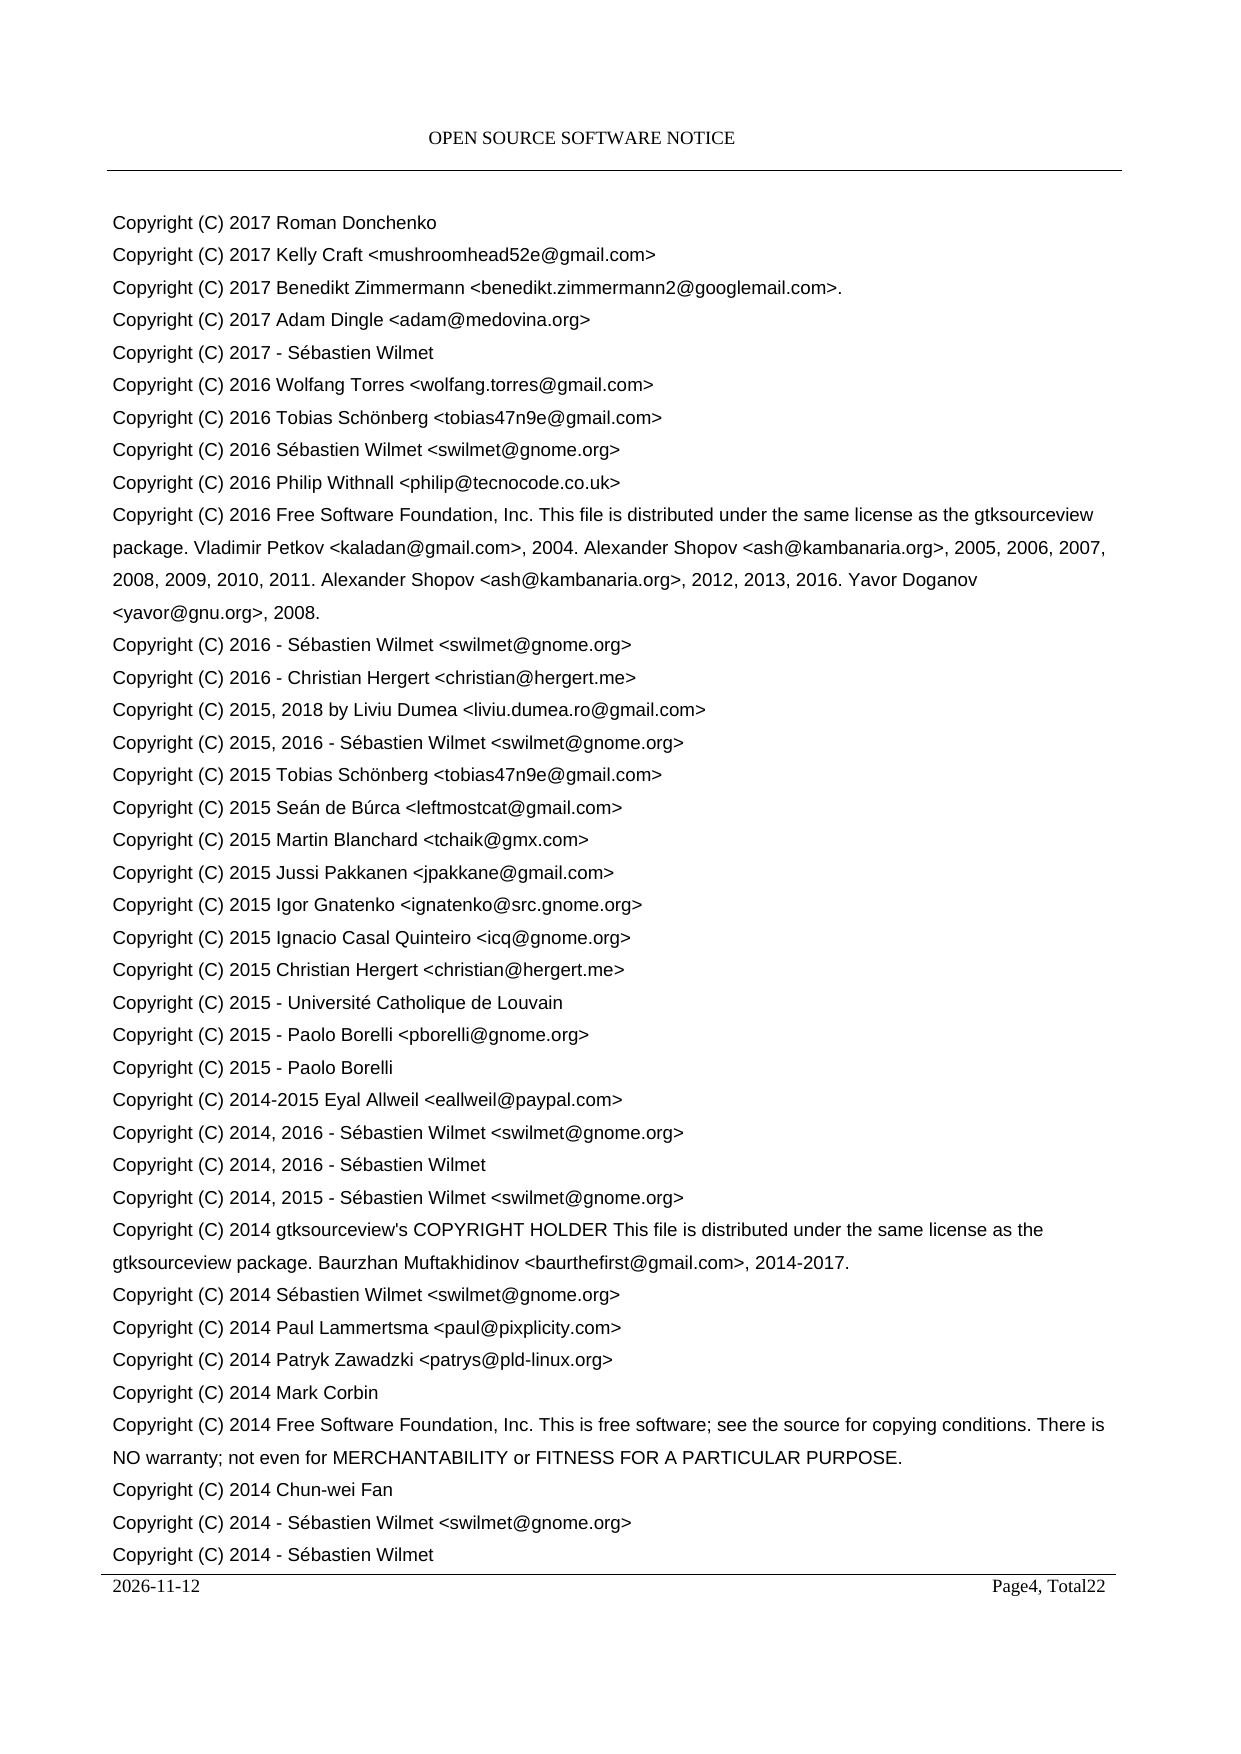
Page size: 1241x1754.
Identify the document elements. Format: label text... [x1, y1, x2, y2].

text Copyright (C) 2014 Chun-wei Fan [112, 1474, 1128, 1506]
text Copyright (C) 2014 Mark Corbin [112, 1376, 1128, 1409]
text Copyright (C) 2017 Roman Donchenko [112, 206, 1128, 239]
text Copyright (C) 2015 Ignacio Casal Quinteiro <icq@gnome.org> [112, 921, 1128, 954]
text Copyright (C) 2016 Sébastien Wilmet <swilmet@gnome.org> [112, 434, 1128, 466]
text Copyright (C) 2016 - Christian Hergert <christian@hergert.me> [112, 661, 1128, 694]
text Copyright (C) 2015 - Paolo Borelli [112, 1051, 1128, 1084]
text Copyright (C) 2017 Kelly Craft <mushroomhead52e@gmail.com> [112, 239, 1128, 271]
text Copyright (C) 2014 - Sébastien Wilmet <swilmet@gnome.org> [112, 1506, 1128, 1539]
text Copyright (C) 2014 Patryk Zawadzki <patrys@pld-linux.org> [112, 1344, 1128, 1376]
text Copyright (C) 2014, 2016 - Sébastien Wilmet <swilmet@gnome.org> [112, 1116, 1128, 1149]
text Copyright (C) 2014 Sébastien Wilmet <swilmet@gnome.org> [112, 1279, 1128, 1311]
text Copyright (C) 2015 Seán de Búrca <leftmostcat@gmail.com> [112, 791, 1128, 824]
text Copyright (C) 2015 Igor Gnatenko <ignatenko@src.gnome.org> [112, 889, 1128, 921]
text Copyright (C) 2014 Free Software Foundation, Inc. This is free software; see the source for copying conditions. There is NO warranty; not even for MERCHANTABILITY or FITNESS FOR A PARTICULAR PURPOSE. [112, 1409, 1128, 1474]
text Copyright (C) 2015 Christian Hergert <christian@hergert.me> [112, 954, 1128, 986]
text Copyright (C) 2014 - Sébastien Wilmet [112, 1539, 1128, 1571]
text Copyright (C) 2015 Tobias Schönberg <tobias47n9e@gmail.com> [112, 759, 1128, 791]
text Copyright (C) 2015, 2016 - Sébastien Wilmet <swilmet@gnome.org> [112, 726, 1128, 759]
text Copyright (C) 2015 - Paolo Borelli <pborelli@gnome.org> [112, 1019, 1128, 1051]
text Copyright (C) 2015 - Université Catholique de Louvain [112, 986, 1128, 1019]
text Copyright (C) 2014, 2016 - Sébastien Wilmet [112, 1149, 1128, 1181]
text Copyright (C) 2014-2015 Eyal Allweil <eallweil@paypal.com> [112, 1084, 1128, 1116]
text Copyright (C) 2017 - Sébastien Wilmet [112, 336, 1128, 369]
text Copyright (C) 2016 Free Software Foundation, Inc. This file is distributed under the same license as the gtksourceview package. Vladimir Petkov <kaladan@gmail.com>, 2004. Alexander Shopov <ash@kambanaria.org>, 2005, 2006, 2007, 2008, 2009, 2010, 2011. Alexander Shopov <ash@kambanaria.org>, 2012, 2013, 2016. Yavor Doganov <yavor@gnu.org>, 2008. [112, 499, 1128, 629]
text Copyright (C) 2016 Wolfang Torres <wolfang.torres@gmail.com> [112, 369, 1128, 401]
text Copyright (C) 2015 Martin Blanchard <tchaik@gmx.com> [112, 824, 1128, 856]
text Copyright (C) 2016 Tobias Schönberg <tobias47n9e@gmail.com> [112, 401, 1128, 434]
text Copyright (C) 2015, 2018 by Liviu Dumea <liviu.dumea.ro@gmail.com> [112, 694, 1128, 726]
text Copyright (C) 2016 Philip Withnall <philip@tecnocode.co.uk> [112, 466, 1128, 499]
text Copyright (C) 2015 Jussi Pakkanen <jpakkane@gmail.com> [112, 856, 1128, 889]
text Copyright (C) 2014 gtksourceview's COPYRIGHT HOLDER This file is distributed under the same license as the gtksourceview package. Baurzhan Muftakhidinov <baurthefirst@gmail.com>, 2014-2017. [112, 1214, 1128, 1279]
text Copyright (C) 2017 Benedikt Zimmermann <benedikt.zimmermann2@googlemail.com>. [112, 271, 1128, 304]
text Copyright (C) 2014, 2015 - Sébastien Wilmet <swilmet@gnome.org> [112, 1181, 1128, 1214]
text Copyright (C) 2016 - Sébastien Wilmet <swilmet@gnome.org> [112, 629, 1128, 661]
text Copyright (C) 2017 Adam Dingle <adam@medovina.org> [112, 304, 1128, 336]
text Copyright (C) 2014 Paul Lammertsma <paul@pixplicity.com> [112, 1311, 1128, 1344]
